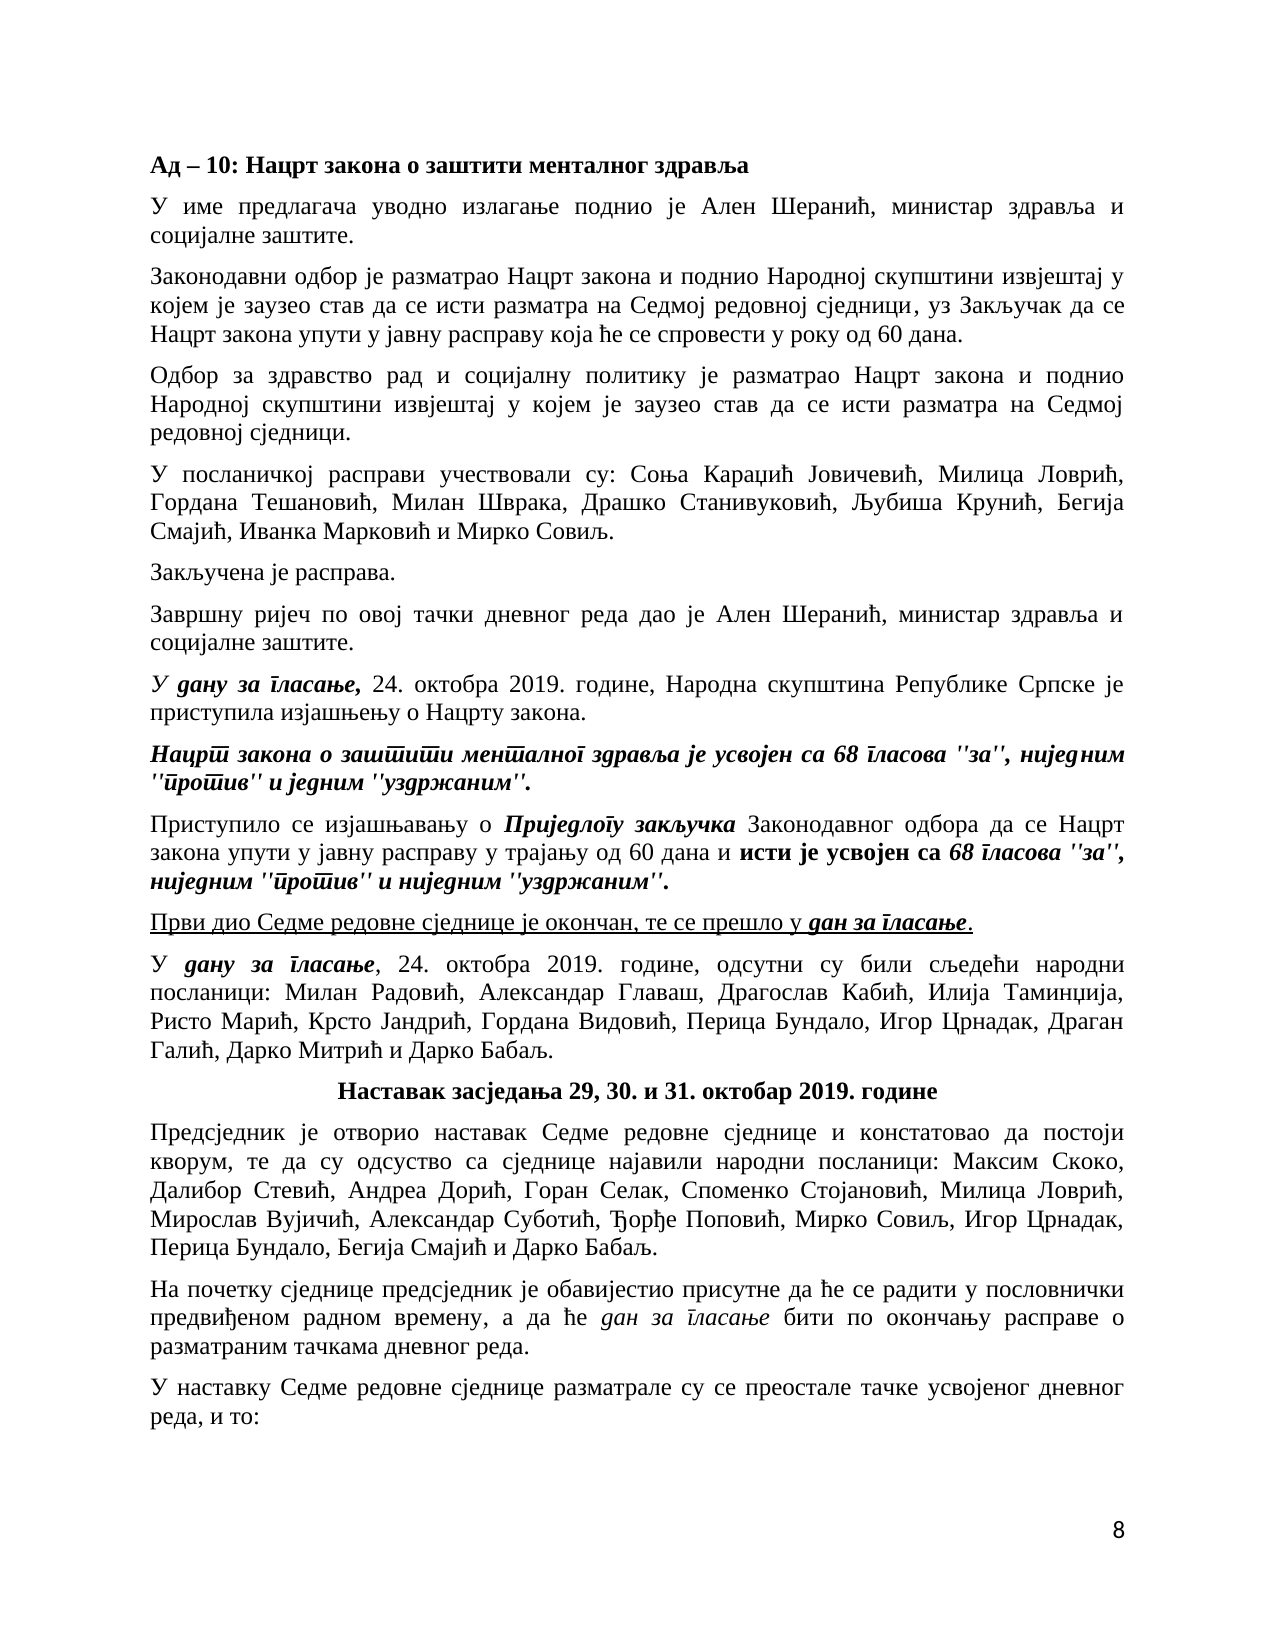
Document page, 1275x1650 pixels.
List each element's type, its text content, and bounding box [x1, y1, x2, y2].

text Завршну ријеч по овој тачки дневног реда дао је Ален Шеранић, министар здравља и социјалне заштите. [150, 599, 1125, 656]
text Одбор за здравство рад и социјалну политику је разматрао Нацрт закона и поднио Народној скупштини извјештај у којем је заузео став да се исти разматра на Седмој редовној сједници. [150, 360, 1125, 446]
text Нацрт закона о заштити менталног здравља је усвојен са 68 гласова ''за'', ниједним ''против'' и једним ''уздржаним''. [150, 739, 1125, 796]
text У име предлагача уводно излагање поднио је Ален Шеранић, министар здравља и социјалне заштите. [150, 191, 1125, 249]
text У посланичкој расправи учествовали су: Соња Караџић Јовичевић, Милица Ловрић, Гордана Тешановић, Милан Шврака, Драшко Станивуковић, Љубиша Крунић, Бегија Смајић, Иванка Марковић и Мирко Совиљ. [150, 459, 1125, 545]
text Законодавни одбор је разматрао Нацрт закона и поднио Народној скупштини извјештај у којем је заузео став да се исти разматра на Седмој редовној сједници, уз Закључак да се Нацрт закона упути у јавну расправу која ће се спровести у року од 60 дана. [150, 261, 1125, 347]
text У дану за гласање, 24. октобра 2019. године, одсутни су били сљедећи народни посланици: Милан Радовић, Александар Главаш, Драгослав Кабић, Илија Таминџија, Ристо Марић, Крсто Јандрић, Гордана Видовић, Перица Бундало, Игор Црнадак, Драган Галић, Дарко Митрић и Дарко Бабаљ. [150, 949, 1125, 1064]
text Ад – 10: Нацрт закона о заштити менталног здравља [150, 150, 1125, 179]
text Закључена је расправа. [150, 557, 1125, 586]
text На почетку сједнице предсједник је обавијестио присутне да ће се радити у пословнички предвиђеном радном времену, а да ће дан за гласање бити по окончању расправе о разматраним тачкама дневног реда. [150, 1274, 1125, 1360]
text Први дио Седме редовне сједнице је окончан, те се прешло у дан за гласање. [150, 907, 1125, 936]
text Приступило се изјашњавању о Приједлогу закључка Законодавног одбора да се Нацрт закона упути у јавну расправу у трајању од 60 дана и исти је усвојен са 68 гласова ''за'', ниједним ''против'' и ниједним ''уздржаним''. [150, 809, 1125, 895]
text Наставак засједања 29, 30. и 31. октобар 2019. године [150, 1076, 1125, 1105]
text У дану за гласање, 24. октобра 2019. године, Народна скупштина Републике Српске је приступила изјашњењу о Нацрту закона. [150, 669, 1125, 726]
text У наставку Седме редовне сједнице разматрале су се преостале тачке усвојеног дневног реда, и то: [150, 1372, 1125, 1430]
text Предсједник је отворио наставак Седме редовне сједнице и констатовао да постоји кворум, те да су одсуство са сједнице најавили народни посланици: Максим Скоко, Далибор Стевић, Андреа Дорић, Горан Селак, Споменко Стојановић, Милица Ловрић, Мирослав Вујичић, Александар Суботић, Ђорђе Поповић, Мирко Совиљ, Игор Црнадак, Перица Бундало, Бегија Смајић и Дарко Бабаљ. [150, 1117, 1125, 1261]
